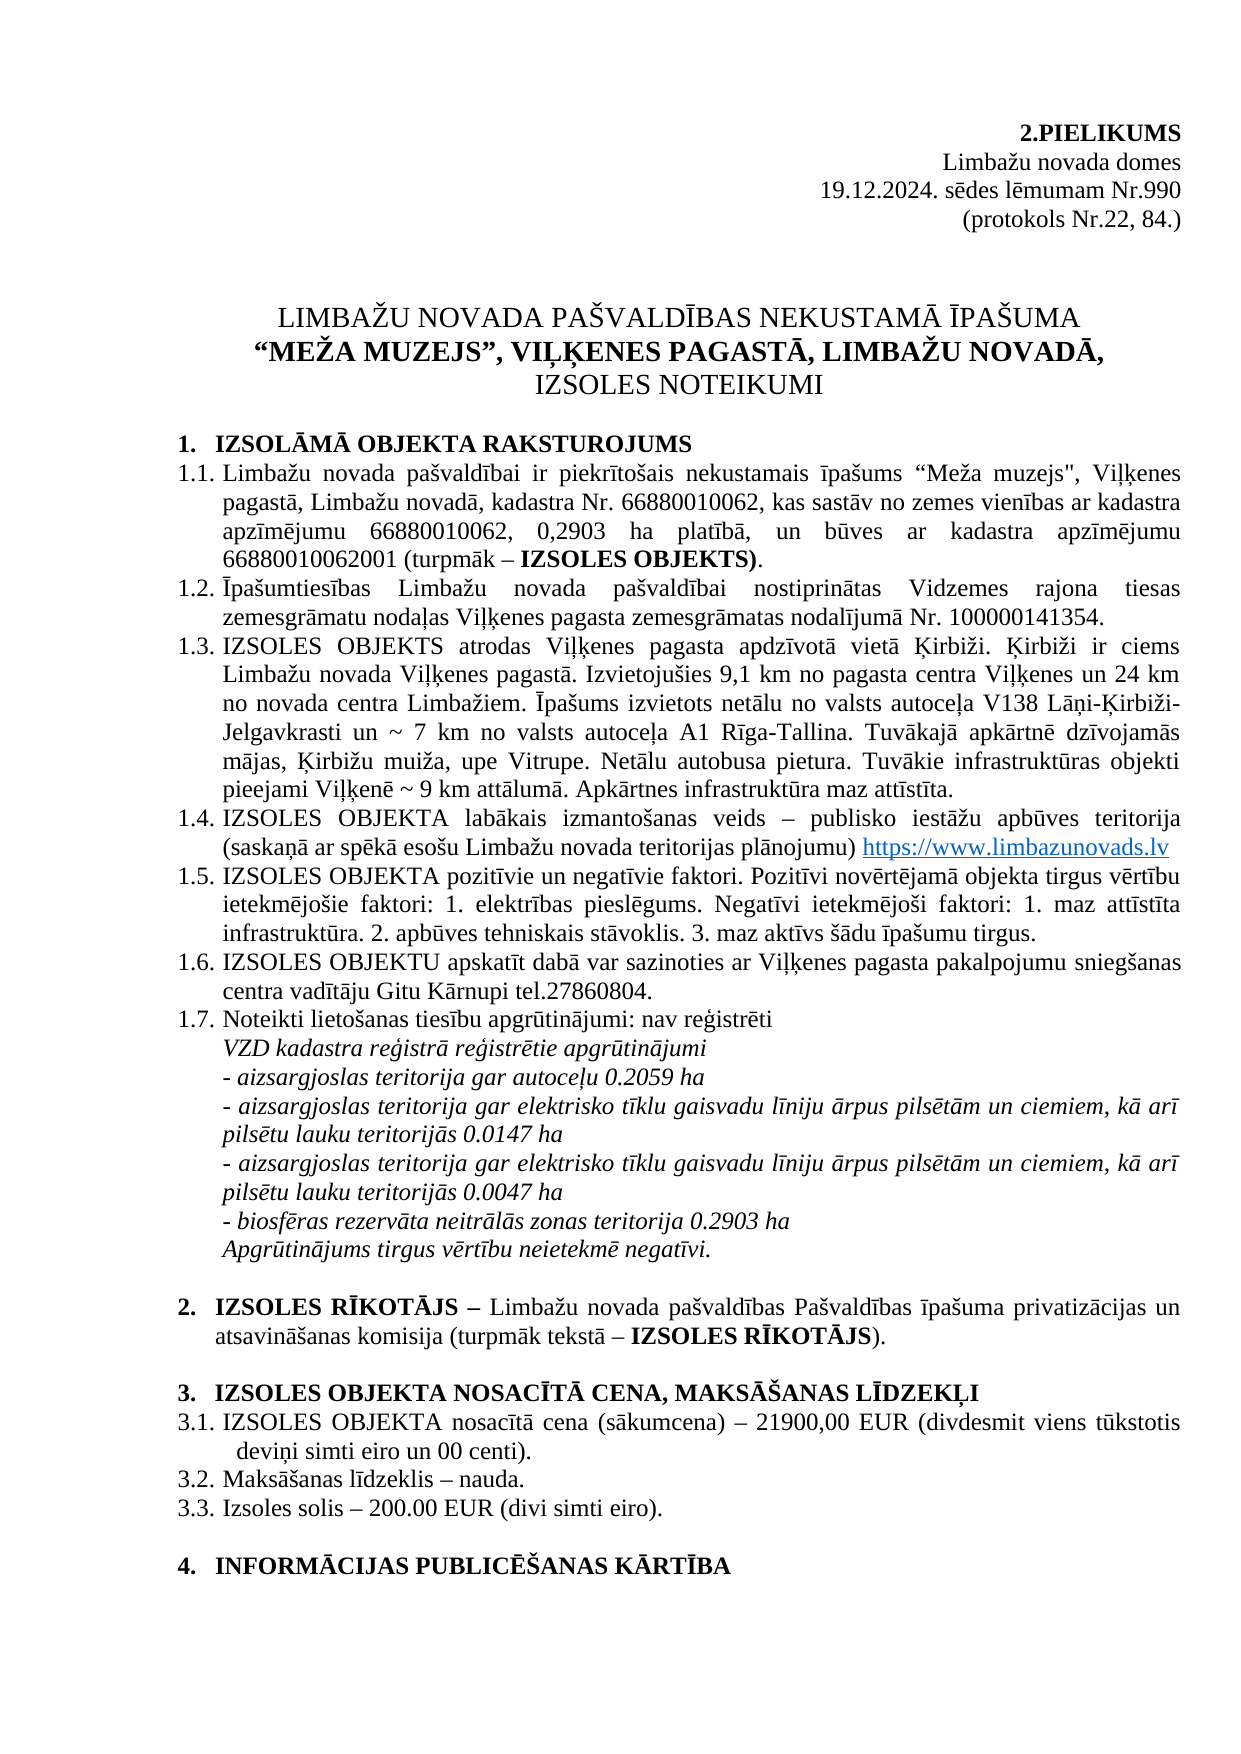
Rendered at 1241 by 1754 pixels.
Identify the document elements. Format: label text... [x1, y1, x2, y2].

text - aizsargjoslas teritorija gar elektrisko tīklu gaisvadu līniju ārpus pilsētām un ciemiem, kā arī pilsētu lauku teritorijās 0.0047 ha [222, 1148, 1181, 1206]
list IZSOLES RĪKOTĀJS – Limbažu novada pašvaldības Pašvaldības īpašuma privatizācijas un atsavināšanas komisija (turpmāk tekstā – IZSOLES RĪKOTĀJS). [177, 1292, 1181, 1349]
list IZSOLES OBJEKTA pozitīvie un negatīvie faktori. Pozitīvi novērtējamā objekta tirgus vērtību ietekmējošie faktori: 1. elektrības pieslēgums. Negatīvi ietekmējoši faktori: 1. maz attīstīta infrastruktūra. 2. apbūves tehniskais stāvoklis. 3. maz aktīvs šādu īpašumu tirgus. [177, 861, 1181, 947]
text - aizsargjoslas teritorija gar elektrisko tīklu gaisvadu līniju ārpus pilsētām un ciemiem, kā arī pilsētu lauku teritorijās 0.0147 ha [222, 1091, 1181, 1148]
text (protokols Nr.22, 84.) [177, 204, 1181, 233]
list INFORMĀCIJAS PUBLICĒŠANAS KĀRTĪBA [177, 1551, 1181, 1579]
text “meža muzejs”, viļķenes pagastā, Limbažu novadā, [177, 334, 1181, 367]
list Noteikti lietošanas tiesību apgrūtinājumi: nav reģistrēti [177, 1004, 1181, 1033]
text 2.PIELIKUMS [177, 118, 1181, 147]
text Limbažu novada domes [177, 147, 1181, 176]
list Limbažu novada pašvaldībai ir piekrītošais nekustamais īpašums “Meža muzejs", Viļķenes pagastā, Limbažu novadā, kadastra Nr. 66880010062, kas sastāv no zemes vienības ar kadastra apzīmējumu 66880010062, 0,2903 ha platībā, un būves ar kadastra apzīmējumu 66880010062001 (turpmāk – IZSOLES OBJEKTS). [177, 458, 1181, 573]
text - biosfēras rezervāta neitrālās zonas teritorija 0.2903 ha [222, 1206, 1181, 1234]
list IZSOLES OBJEKTA labākais izmantošanas veids – publisko iestāžu apbūves teritorija (saskaņā ar spēkā esošu Limbažu novada teritorijas plānojumu) https://www.limbazunovads.lv [177, 803, 1181, 861]
list IZSOLES OBJEKTA nosacītā cena (sākumcena) – 21900,00 EUR (divdesmit viens tūkstotis deviņi simti eiro un 00 centi). [177, 1407, 1181, 1464]
list Izsoles solis – 200.00 EUR (divi simti eiro). [177, 1493, 1181, 1522]
text VZD kadastra reģistrā reģistrētie apgrūtinājumi [222, 1033, 1181, 1062]
text - aizsargjoslas teritorija gar autoceļu 0.2059 ha [222, 1062, 1181, 1091]
list IZSOLES OBJEKTS atrodas Viļķenes pagasta apdzīvotā vietā Ķirbiži. Ķirbiži ir ciems Limbažu novada Viļķenes pagastā. Izvietojušies 9,1 km no pagasta centra Viļķenes un 24 km no novada centra Limbažiem. Īpašums izvietots netālu no valsts autoceļa V138 Lāņi-Ķirbiži-Jelgavkrasti un ~ 7 km no valsts autoceļa A1 Rīga-Tallina. Tuvākajā apkārtnē dzīvojamās mājas, Ķirbižu muiža, upe Vitrupe. Netālu autobusa pietura. Tuvākie infrastruktūras objekti pieejami Viļķenē ~ 9 km attālumā. Apkārtnes infrastruktūra maz attīstīta. [177, 631, 1181, 803]
text Apgrūtinājums tirgus vērtību neietekmē negatīvi. [222, 1234, 1181, 1263]
text limbažu NOVADA pašvaldības NEKUSTAMĀ ĪPAŠUMA [177, 300, 1181, 334]
list IZSOLĀMĀ OBJEKTA RAKSTUROJUMS [177, 429, 1181, 458]
text 19.12.2024. sēdes lēmumam Nr.990 [177, 176, 1181, 204]
list IZSOLES OBJEKTU apskatīt dabā var sazinoties ar Viļķenes pagasta pakalpojumu sniegšanas centra vadītāju Gitu Kārnupi tel.27860804. [177, 947, 1181, 1004]
list IZSOLES OBJEKTA NOSACĪTĀ CENA, MAKSĀŠANAS LĪDZEKĻI [177, 1378, 1181, 1407]
list Īpašumtiesības Limbažu novada pašvaldībai nostiprinātas Vidzemes rajona tiesas zemesgrāmatu nodaļas Viļķenes pagasta zemesgrāmatas nodalījumā Nr. 100000141354. [177, 573, 1181, 631]
text IZSOLES NOTEIKUMI [177, 367, 1181, 401]
list Maksāšanas līdzeklis – nauda. [177, 1464, 1181, 1493]
